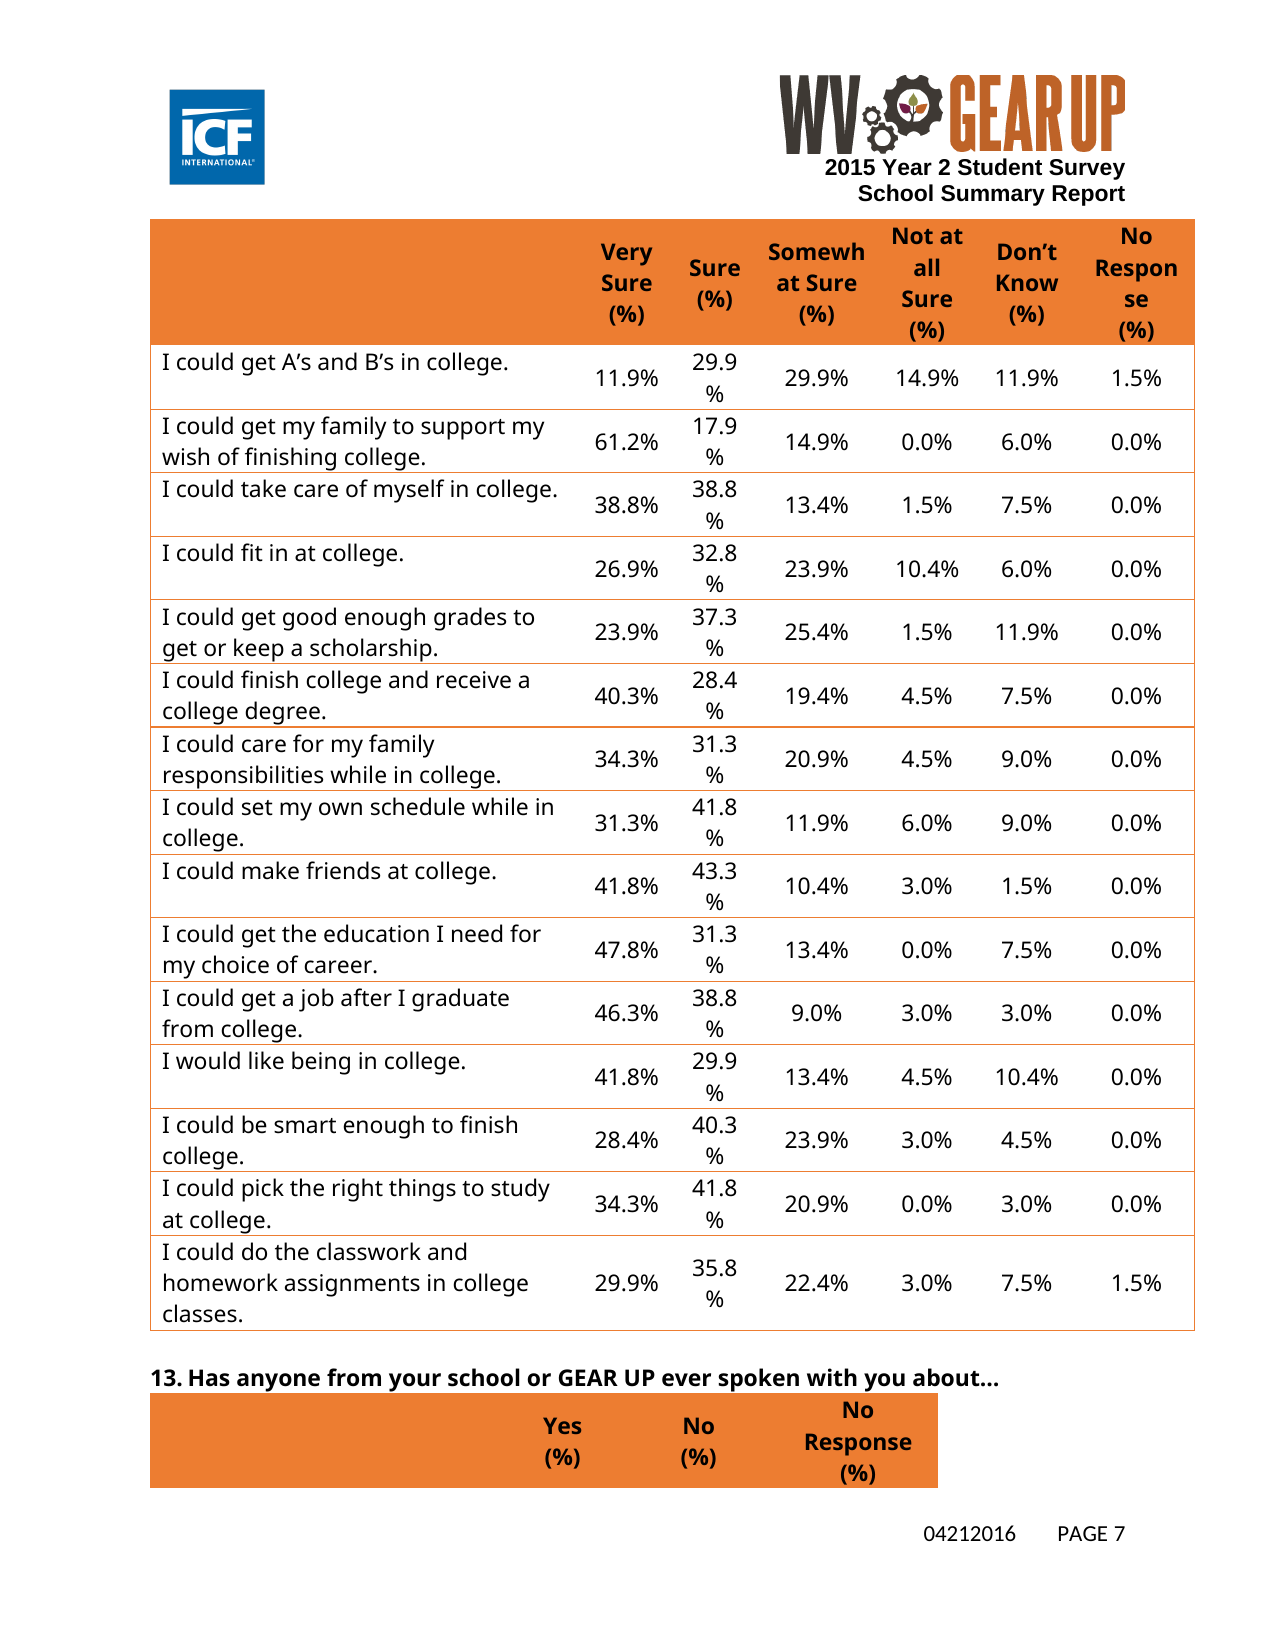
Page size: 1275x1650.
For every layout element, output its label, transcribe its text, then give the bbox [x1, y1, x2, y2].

table_cell 11.9% [975, 345, 1078, 409]
table_cell 6.0% [975, 537, 1078, 599]
table_cell 19.4% [754, 664, 879, 726]
table_cell 1.5% [975, 855, 1078, 917]
table_cell 14.9% [754, 410, 879, 472]
table_cell I could care for my family responsibilities while in college. [151, 728, 578, 790]
table_cell 6.0% [879, 791, 975, 853]
table_header Sure (%) [675, 220, 754, 345]
table_cell 0.0% [1078, 728, 1194, 790]
table_cell 47.8% [578, 918, 675, 981]
table_cell 29.9% [578, 1236, 675, 1329]
table_cell 1.5% [1078, 345, 1194, 409]
picture [779, 75, 1125, 154]
table_cell 11.9% [754, 791, 879, 853]
table_cell 41.8% [578, 1045, 675, 1108]
table_cell I could do the classwork and homework assignments in college classes. [151, 1236, 578, 1329]
table_cell I could pick the right things to study at college. [151, 1172, 578, 1235]
table_cell 38.8% [675, 473, 754, 536]
table_cell 13.4% [754, 473, 879, 536]
table_cell 25.4% [754, 600, 879, 663]
table_header Don’t Know (%) [975, 220, 1078, 345]
table_cell 29.9% [675, 345, 754, 409]
table_cell 40.3% [578, 664, 675, 726]
table_cell 11.9% [578, 345, 675, 409]
table_cell 7.5% [975, 473, 1078, 536]
table_cell 46.3% [578, 982, 675, 1044]
table_cell 9.0% [975, 791, 1078, 853]
table_cell 0.0% [1078, 664, 1194, 726]
table_cell I could get A’s and B’s in college. [151, 345, 578, 409]
table_cell 14.9% [879, 345, 975, 409]
table_cell 4.5% [975, 1109, 1078, 1171]
table_cell I could get the education I need for my choice of career. [151, 918, 578, 981]
table_cell I could set my own schedule while in college. [151, 791, 578, 853]
table_cell 32.8% [675, 537, 754, 599]
table_cell I would like being in college. [151, 1045, 578, 1108]
table_cell 3.0% [975, 982, 1078, 1044]
table_cell 35.8% [675, 1236, 754, 1329]
table_header Somewhat Sure (%) [754, 220, 879, 345]
table_cell 40.3% [675, 1109, 754, 1171]
list Has anyone from your school or GEAR UP ever spoken with you about… [150, 1362, 1125, 1393]
table_cell 6.0% [975, 410, 1078, 472]
table_cell I could take care of myself in college. [151, 473, 578, 536]
table_cell 10.4% [754, 855, 879, 917]
table_header Very Sure (%) [578, 220, 675, 345]
table_header [151, 1394, 506, 1488]
table_cell 3.0% [879, 1236, 975, 1329]
table_cell 4.5% [879, 1045, 975, 1108]
table_cell 23.9% [754, 1109, 879, 1171]
picture [167, 87, 268, 188]
table_cell 4.5% [879, 664, 975, 726]
table_cell 41.8% [578, 855, 675, 917]
table_cell 3.0% [879, 1109, 975, 1171]
table_cell 0.0% [1078, 791, 1194, 853]
table_cell 4.5% [879, 728, 975, 790]
table_cell 17.9% [675, 410, 754, 472]
table_cell I could be smart enough to finish college. [151, 1109, 578, 1171]
table_header No Response (%) [778, 1394, 937, 1488]
table_cell 41.8% [675, 1172, 754, 1235]
table_cell 7.5% [975, 664, 1078, 726]
table_cell 0.0% [879, 918, 975, 981]
table_cell 43.3% [675, 855, 754, 917]
table_cell 20.9% [754, 728, 879, 790]
table_cell 37.3% [675, 600, 754, 663]
table_cell 22.4% [754, 1236, 879, 1329]
table_cell 26.9% [578, 537, 675, 599]
table_cell 0.0% [879, 1172, 975, 1235]
table_cell I could fit in at college. [151, 537, 578, 599]
table_cell I could get good enough grades to get or keep a scholarship. [151, 600, 578, 663]
table_cell 28.4% [675, 664, 754, 726]
table_cell 1.5% [1078, 1236, 1194, 1329]
table_cell 3.0% [879, 855, 975, 917]
table_cell I could get my family to support my wish of finishing college. [151, 410, 578, 472]
table_header [151, 220, 578, 345]
table_cell 0.0% [1078, 855, 1194, 917]
table_cell I could make friends at college. [151, 855, 578, 917]
table_cell 10.4% [879, 537, 975, 599]
table_cell 23.9% [754, 537, 879, 599]
table_cell 1.5% [879, 600, 975, 663]
table_cell 23.9% [578, 600, 675, 663]
table_cell 29.9% [754, 345, 879, 409]
table_cell 0.0% [1078, 1109, 1194, 1171]
table_cell 0.0% [1078, 918, 1194, 981]
table_cell 0.0% [1078, 982, 1194, 1044]
table_cell 1.5% [879, 473, 975, 536]
table_cell 3.0% [879, 982, 975, 1044]
table_cell 10.4% [975, 1045, 1078, 1108]
table_cell 0.0% [1078, 1045, 1194, 1108]
table_cell 11.9% [975, 600, 1078, 663]
table_cell 31.3% [578, 791, 675, 853]
table_cell 31.3% [675, 728, 754, 790]
table_cell 28.4% [578, 1109, 675, 1171]
table_cell 0.0% [1078, 473, 1194, 536]
table_cell I could get a job after I graduate from college. [151, 982, 578, 1044]
table_cell 13.4% [754, 918, 879, 981]
table_header No (%) [619, 1394, 778, 1488]
table_cell 0.0% [1078, 600, 1194, 663]
table_cell 0.0% [879, 410, 975, 472]
table_cell I could finish college and receive a college degree. [151, 664, 578, 726]
table_cell 20.9% [754, 1172, 879, 1235]
table_cell 38.8% [578, 473, 675, 536]
table_cell 31.3% [675, 918, 754, 981]
table_header No Response (%) [1078, 220, 1194, 345]
table_cell 0.0% [1078, 1172, 1194, 1235]
table_cell 9.0% [975, 728, 1078, 790]
table_cell 7.5% [975, 918, 1078, 981]
table_cell 38.8% [675, 982, 754, 1044]
table_header Not at all Sure (%) [879, 220, 975, 345]
table_cell 34.3% [578, 728, 675, 790]
table_cell 13.4% [754, 1045, 879, 1108]
table_cell 61.2% [578, 410, 675, 472]
table_cell 0.0% [1078, 410, 1194, 472]
table_cell 0.0% [1078, 537, 1194, 599]
table_cell 29.9% [675, 1045, 754, 1108]
table_cell 34.3% [578, 1172, 675, 1235]
table_header Yes (%) [506, 1394, 619, 1488]
table_cell 3.0% [975, 1172, 1078, 1235]
table_cell 41.8% [675, 791, 754, 853]
table_cell 9.0% [754, 982, 879, 1044]
table_cell 7.5% [975, 1236, 1078, 1329]
